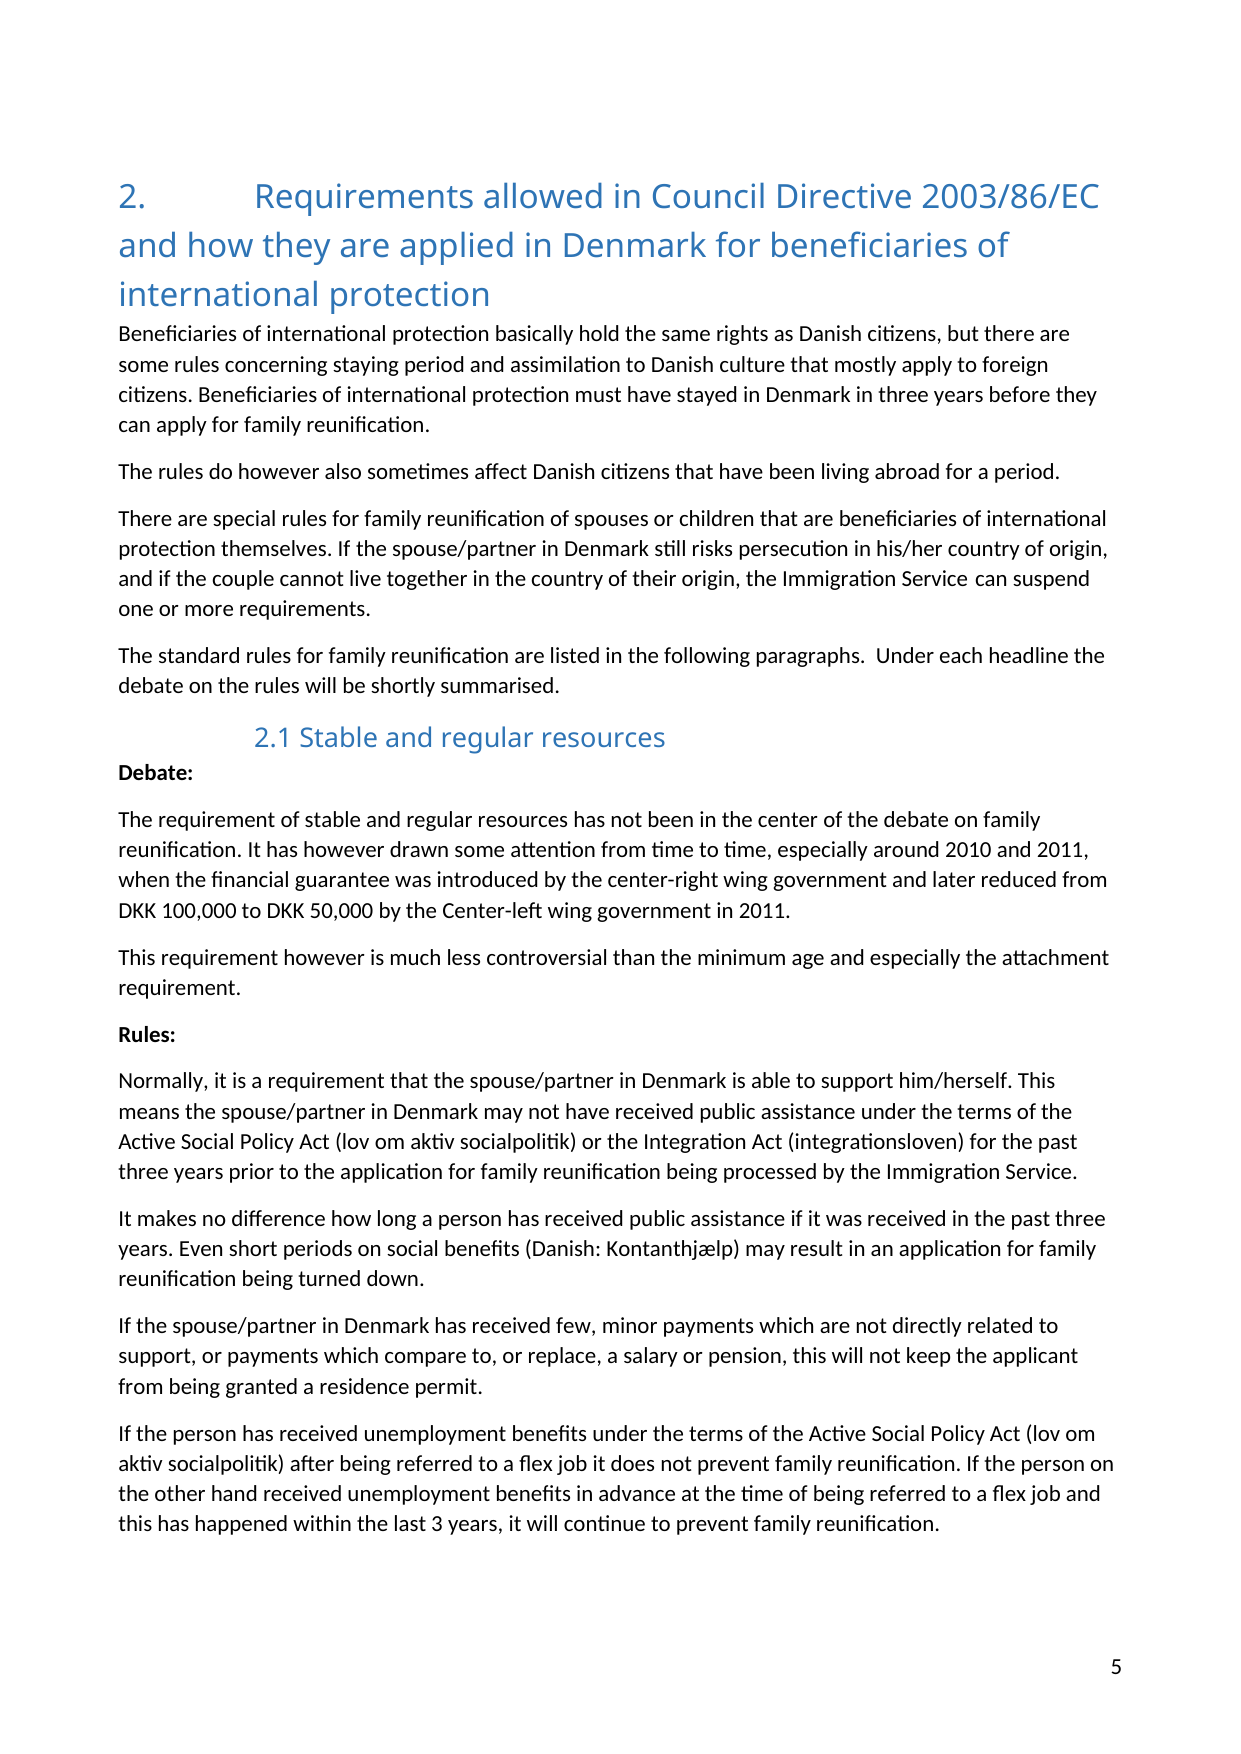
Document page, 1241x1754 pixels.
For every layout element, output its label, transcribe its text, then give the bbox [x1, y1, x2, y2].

text Beneficiaries of international protection basically hold the same rights as Danish citizens, but there are some rules concerning staying period and assimilation to Danish culture that mostly apply to foreign citizens. Beneficiaries of international protection must have stayed in Denmark in three years before they can apply for family reunification. [118, 319, 1122, 438]
text If the person has received unemployment benefits under the terms of the Active Social Policy Act (lov om aktiv socialpolitik) after being referred to a flex job it does not prevent family reunification. If the person on the other hand received unemployment benefits in advance at the time of being referred to a flex job and this has happened within the last 3 years, it will continue to prevent family reunification. [118, 1419, 1122, 1537]
text Rules: [118, 1020, 1122, 1048]
text If the spouse/partner in Denmark has received few, minor payments which are not directly related to support, or payments which compare to, or replace, a salary or pension, this will not keep the applicant from being granted a residence permit. [118, 1311, 1122, 1400]
text This requirement however is much less controversial than the minimum age and especially the attachment requirement. [118, 943, 1122, 1001]
text The standard rules for family reunification are listed in the following paragraphs. Under each headline the debate on the rules will be shortly summarised. [118, 641, 1122, 699]
text There are special rules for family reunification of spouses or children that are beneficiaries of international protection themselves. If the spouse/partner in Denmark still risks persecution in his/her country of origin, and if the couple cannot live together in the country of their origin, the Immigration Service can suspend one or more requirements. [118, 504, 1122, 622]
subtitle 2.1 Stable and regular resources [254, 718, 1122, 755]
subtitle 2. Requirements allowed in Council Directive 2003/86/EC and how they are applied in Denmark for beneficiaries of international protection [118, 173, 1122, 316]
text The requirement of stable and regular resources has not been in the center of the debate on family reunification. It has however drawn some attention from time to time, especially around 2010 and 2011, when the financial guarantee was introduced by the center-right wing government and later reduced from DKK 100,000 to DKK 50,000 by the Center-left wing government in 2011. [118, 805, 1122, 924]
text Debate: [118, 758, 1122, 786]
text The rules do however also sometimes affect Danish citizens that have been living abroad for a period. [118, 457, 1122, 485]
text It makes no difference how long a person has received public assistance if it was received in the past three years. Even short periods on social benefits (Danish: Kontanthjælp) may result in an application for family reunification being turned down. [118, 1204, 1122, 1292]
text Normally, it is a requirement that the spouse/partner in Denmark is able to support him/herself. This means the spouse/partner in Denmark may not have received public assistance under the terms of the Active Social Policy Act (lov om aktiv socialpolitik) or the Integration Act (integrationsloven) for the past three years prior to the application for family reunification being processed by the Immigration Service. [118, 1067, 1122, 1185]
